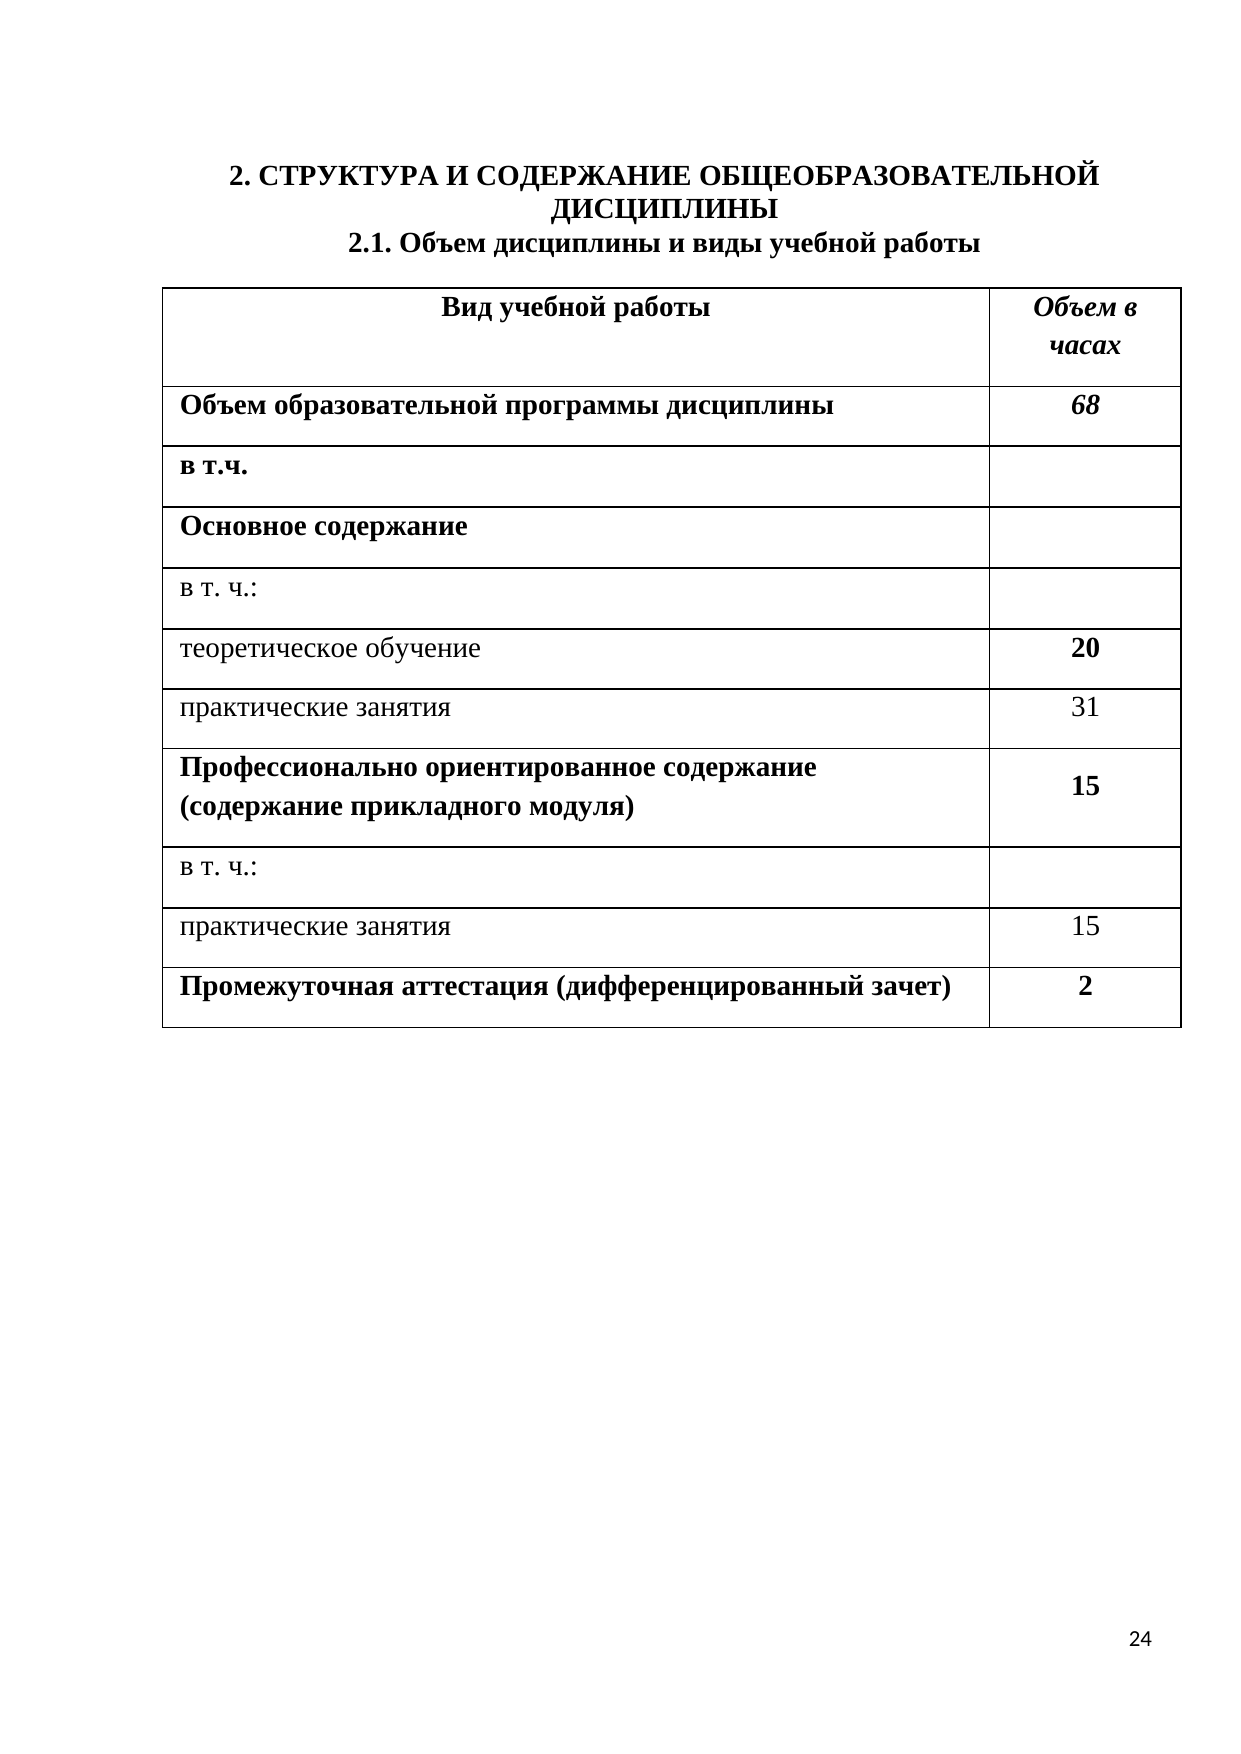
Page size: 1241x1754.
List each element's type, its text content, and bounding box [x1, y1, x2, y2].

table_cell [990, 447, 1180, 506]
table_cell 2 [990, 968, 1180, 1027]
table_cell 31 [990, 690, 1180, 748]
table_cell в т. ч.: [163, 848, 989, 907]
table_cell [990, 848, 1180, 907]
table_cell Основное содержание [163, 508, 989, 567]
table_cell 20 [990, 630, 1180, 688]
table_cell практические занятия [163, 909, 989, 967]
table_header Объем в часах [990, 289, 1180, 386]
table_header Вид учебной работы [163, 289, 989, 386]
table_cell практические занятия [163, 690, 989, 748]
table_cell 68 [990, 387, 1180, 445]
table_cell в т. ч.: [163, 569, 989, 628]
subtitle 2.1. Объем дисциплины и виды учебной работы [183, 225, 1146, 258]
table_cell теоретическое обучение [163, 630, 989, 688]
table_cell 15 [990, 909, 1180, 967]
table_cell 15 [990, 749, 1180, 846]
table_cell в т.ч. [163, 447, 989, 506]
table_cell Промежуточная аттестация (дифференцированный зачет) [163, 968, 989, 1027]
table_cell Объем образовательной программы дисциплины [163, 387, 989, 445]
table_cell Профессионально ориентированное содержание (содержание прикладного модуля) [163, 749, 989, 846]
table_cell [990, 569, 1180, 628]
table_cell [990, 508, 1180, 567]
subtitle 2. СТРУКТУРА И СОДЕРЖАНИЕ ОБЩЕОБРАЗОВАТЕЛЬНОЙ ДИСЦИПЛИНЫ [183, 158, 1146, 225]
